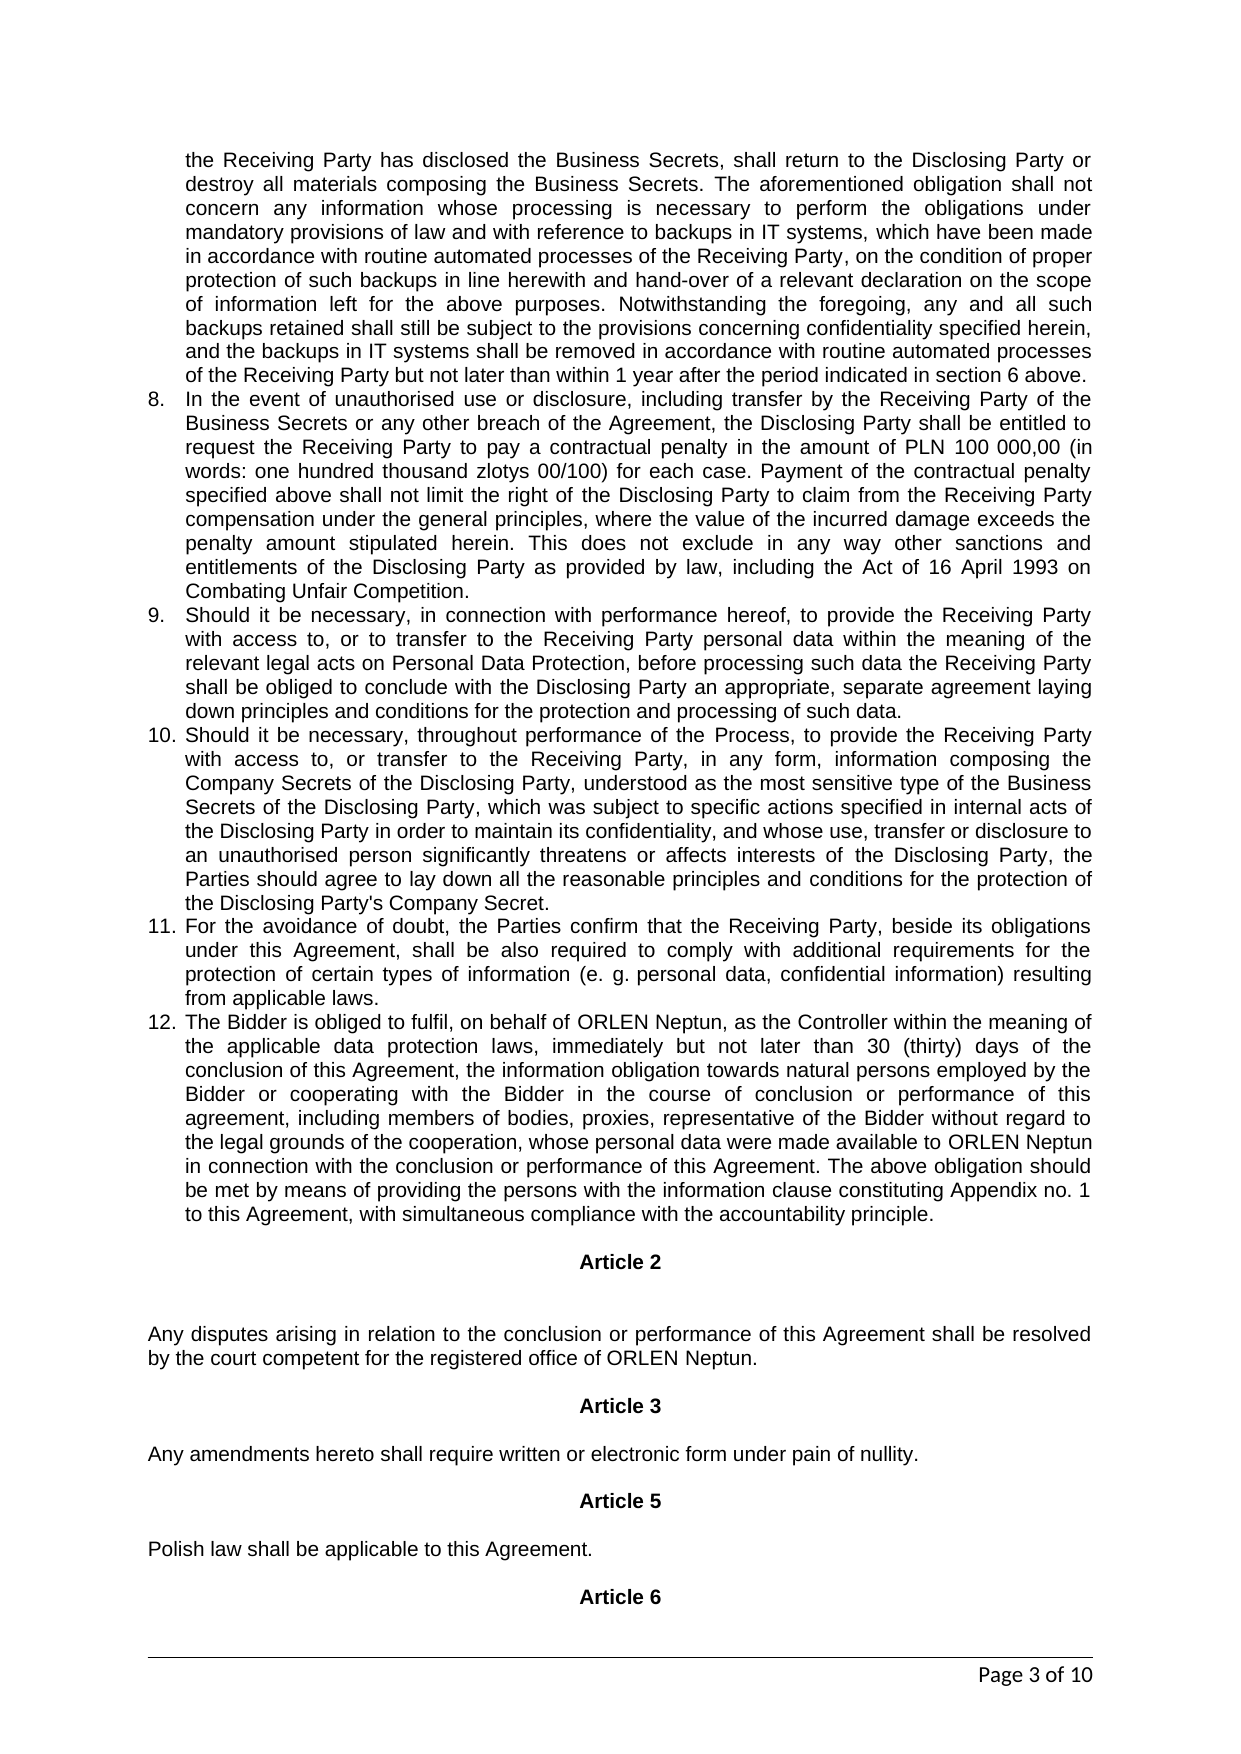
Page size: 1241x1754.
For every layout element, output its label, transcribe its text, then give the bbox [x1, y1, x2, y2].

list For the avoidance of doubt, the Parties confirm that the Receiving Party, beside its obligations under this Agreement, shall be also required to comply with additional requirements for the protection of certain types of information (e. g. personal data, confidential information) resulting from applicable laws. [148, 914, 1093, 1010]
text Article 2 [148, 1250, 1093, 1274]
list In the event of unauthorised use or disclosure, including transfer by the Receiving Party of the Business Secrets or any other breach of the Agreement, the Disclosing Party shall be entitled to request the Receiving Party to pay a contractual penalty in the amount of PLN 100 000,00 (in words: one hundred thousand zlotys 00/100) for each case. Payment of the contractual penalty specified above shall not limit the right of the Disclosing Party to claim from the Receiving Party compensation under the general principles, where the value of the incurred damage exceeds the penalty amount stipulated herein. This does not exclude in any way other sanctions and entitlements of the Disclosing Party as provided by law, including the Act of 16 April 1993 on Combating Unfair Competition. [148, 387, 1093, 603]
list Should it be necessary, in connection with performance hereof, to provide the Receiving Party with access to, or to transfer to the Receiving Party personal data within the meaning of the relevant legal acts on Personal Data Protection, before processing such data the Receiving Party shall be obliged to conclude with the Disclosing Party an appropriate, separate agreement laying down principles and conditions for the protection and processing of such data. [148, 603, 1093, 723]
list Should it be necessary, throughout performance of the Process, to provide the Receiving Party with access to, or transfer to the Receiving Party, in any form, information composing the Company Secrets of the Disclosing Party, understood as the most sensitive type of the Business Secrets of the Disclosing Party, which was subject to specific actions specified in internal acts of the Disclosing Party in order to maintain its confidentiality, and whose use, transfer or disclosure to an unauthorised person significantly threatens or affects interests of the Disclosing Party, the Parties should agree to lay down all the reasonable principles and conditions for the protection of the Disclosing Party's Company Secret. [148, 723, 1093, 914]
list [148, 148, 1093, 387]
text Article 5 [148, 1489, 1093, 1513]
text Polish law shall be applicable to this Agreement. [148, 1537, 1093, 1561]
list The Bidder is obliged to fulfil, on behalf of ORLEN Neptun, as the Controller within the meaning of the applicable data protection laws, immediately but not later than 30 (thirty) days of the conclusion of this Agreement, the information obligation towards natural persons employed by the Bidder or cooperating with the Bidder in the course of conclusion or performance of this agreement, including members of bodies, proxies, representative of the Bidder without regard to the legal grounds of the cooperation, whose personal data were made available to ORLEN Neptun in connection with the conclusion or performance of this Agreement. The above obligation should be met by means of providing the persons with the information clause constituting Appendix no. 1 to this Agreement, with simultaneous compliance with the accountability principle. [148, 1010, 1093, 1226]
text Any disputes arising in relation to the conclusion or performance of this Agreement shall be resolved by the court competent for the registered office of ORLEN Neptun. [148, 1322, 1093, 1369]
text Any amendments hereto shall require written or electronic form under pain of nullity. [148, 1441, 1093, 1465]
text Article 3 [148, 1393, 1093, 1417]
text Article 6 [148, 1585, 1093, 1609]
